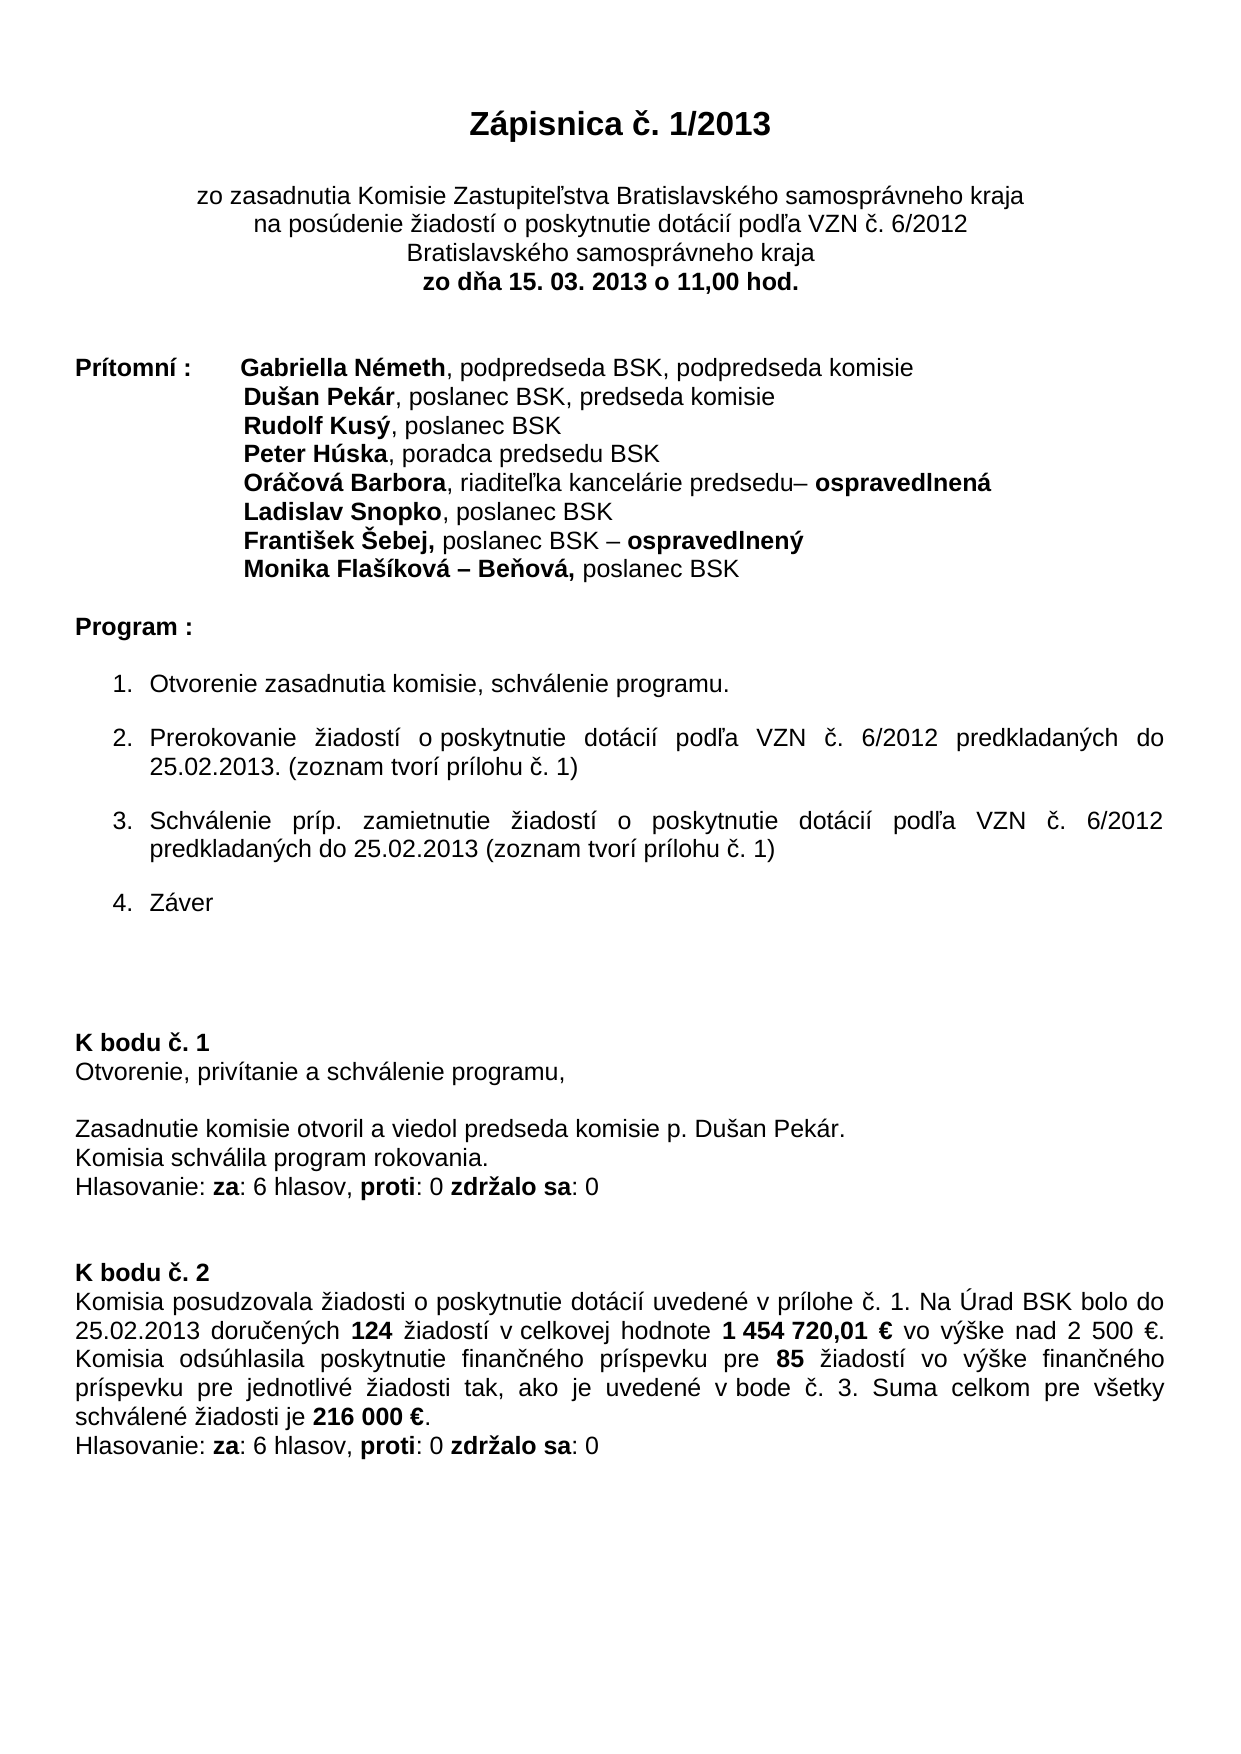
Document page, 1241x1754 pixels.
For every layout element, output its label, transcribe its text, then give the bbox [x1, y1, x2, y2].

text Zasadnutie komisie otvoril a viedol predseda komisie p. Dušan Pekár. [75, 1114, 1165, 1143]
text Prítomní : Gabriella Németh, podpredseda BSK, podpredseda komisie [75, 353, 1165, 382]
list Prerokovanie žiadostí o poskytnutie dotácií podľa VZN č. 6/2012 predkladaných do 25.02.2013. (zoznam tvorí prílohu č. 1) [112, 723, 1165, 781]
text Rudolf Kusý, poslanec BSK [75, 411, 1165, 439]
text na posúdenie žiadostí o poskytnutie dotácií podľa VZN č. 6/2012 [37, 209, 1165, 238]
list Záver [112, 888, 1165, 917]
list Schválenie príp. zamietnutie žiadostí o poskytnutie dotácií podľa VZN č. 6/2012 predkladaných do 25.02.2013 (zoznam tvorí prílohu č. 1) [112, 806, 1165, 863]
text Komisia posudzovala žiadosti o poskytnutie dotácií uvedené v prílohe č. 1. Na Úrad BSK bolo do 25.02.2013 doručených 124 žiadostí v celkovej hodnote 1 454 720,01 € vo výške nad 2 500 €. Komisia odsúhlasila poskytnutie finančného príspevku pre 85 žiadostí vo výške finančného príspevku pre jednotlivé žiadosti tak, ako je uvedené v bode č. 3. Suma celkom pre všetky schválené žiadosti je 216 000 €. [75, 1287, 1165, 1431]
text K bodu č. 1 [75, 1028, 1165, 1057]
list Otvorenie zasadnutia komisie, schválenie programu. [112, 669, 1165, 698]
text Zápisnica č. 1/2013 [75, 75, 1165, 142]
text František Šebej, poslanec BSK – ospravedlnený [75, 526, 1165, 554]
text Ladislav Snopko, poslanec BSK [75, 497, 1165, 526]
text Oráčová Barbora, riaditeľka kancelárie predsedu– ospravedlnená [75, 468, 1165, 497]
text Peter Húska, poradca predsedu BSK [75, 439, 1165, 468]
text Bratislavského samosprávneho kraja [37, 238, 1165, 267]
text Otvorenie, privítanie a schválenie programu, [75, 1057, 1165, 1086]
text Hlasovanie: za: 6 hlasov, proti: 0 zdržalo sa: 0 [75, 1172, 1165, 1201]
text Program : [75, 612, 1165, 641]
text Hlasovanie: za: 6 hlasov, proti: 0 zdržalo sa: 0 [75, 1431, 1165, 1459]
text Monika Flašíková – Beňová, poslanec BSK [75, 554, 1165, 583]
text Dušan Pekár, poslanec BSK, predseda komisie [75, 382, 1165, 411]
text K bodu č. 2 [75, 1258, 1165, 1287]
text zo zasadnutia Komisie Zastupiteľstva Bratislavského samosprávneho kraja [37, 181, 1165, 209]
text Komisia schválila program rokovania. [75, 1143, 1165, 1172]
text zo dňa 15. 03. 2013 o 11,00 hod. [37, 267, 1165, 296]
